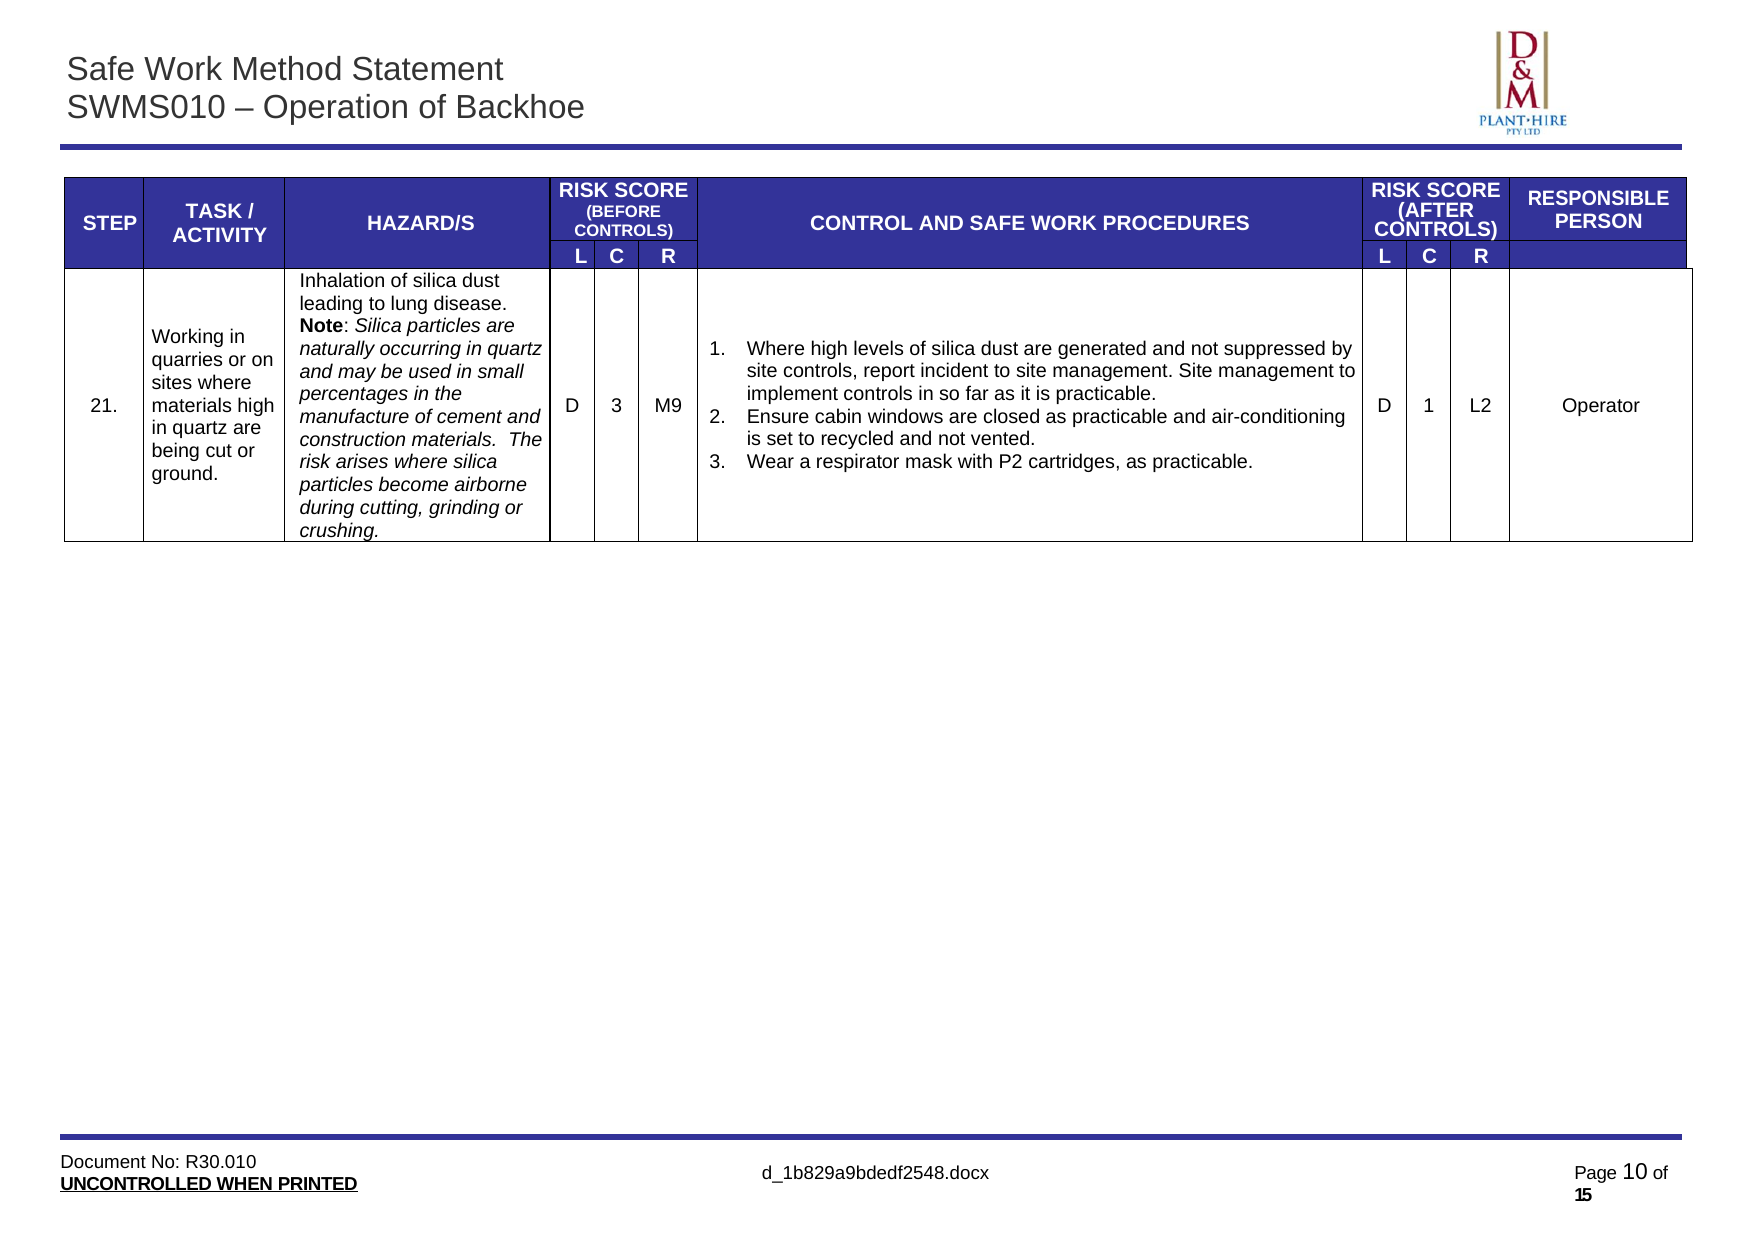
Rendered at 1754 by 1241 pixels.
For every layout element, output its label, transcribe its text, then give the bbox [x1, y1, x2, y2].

table_cell C [595, 241, 638, 268]
table_cell 3 [595, 269, 638, 541]
table_header HAZARD/S [285, 178, 549, 268]
table_header CONTROL AND SAFE WORK PROCEDURES [698, 178, 1362, 268]
table_cell M9 [639, 269, 697, 541]
table_cell C [1407, 241, 1450, 268]
table_header RISK SCORE (AFTER CONTROLS) [1363, 178, 1509, 240]
table_cell D [1363, 269, 1406, 541]
table_cell [1510, 241, 1686, 268]
table_header RESPONSIBLE PERSON [1510, 178, 1686, 240]
table_cell R [1451, 241, 1509, 268]
table_cell 21. [65, 269, 143, 541]
picture [1476, 28, 1570, 138]
table_cell L [1363, 241, 1406, 268]
table_cell L2 [1451, 269, 1509, 541]
table_cell R [639, 241, 697, 268]
table_header TASK / ACTIVITY [144, 178, 284, 268]
table_cell Operator [1510, 269, 1692, 541]
table_cell D [551, 269, 594, 541]
table_header RISK SCORE (BEFORE CONTROLS) [551, 178, 697, 240]
table_cell Inhalation of silica dust leading to lung disease. Note: Silica particles are naturally occurring in quartz and may be used in small percentages in the manufacture of cement and construction materials. The risk arises where silica particles become airborne during cutting, grinding or crushing. [285, 269, 549, 541]
table_cell 1 [1407, 269, 1450, 541]
table_header STEP [65, 178, 143, 268]
table_cell L [551, 241, 594, 268]
table_cell Working in quarries or on sites where materials high in quartz are being cut or ground. [144, 269, 284, 541]
table_cell Where high levels of silica dust are generated and not suppressed by site controls, report incident to site management. Site management to implement controls in so far as it is practicable. Ensure cabin windows are closed as practicable and air-conditioning is set to recycled and not vented. Wear a respirator mask with P2 cartridges, as practicable. [698, 269, 1362, 541]
